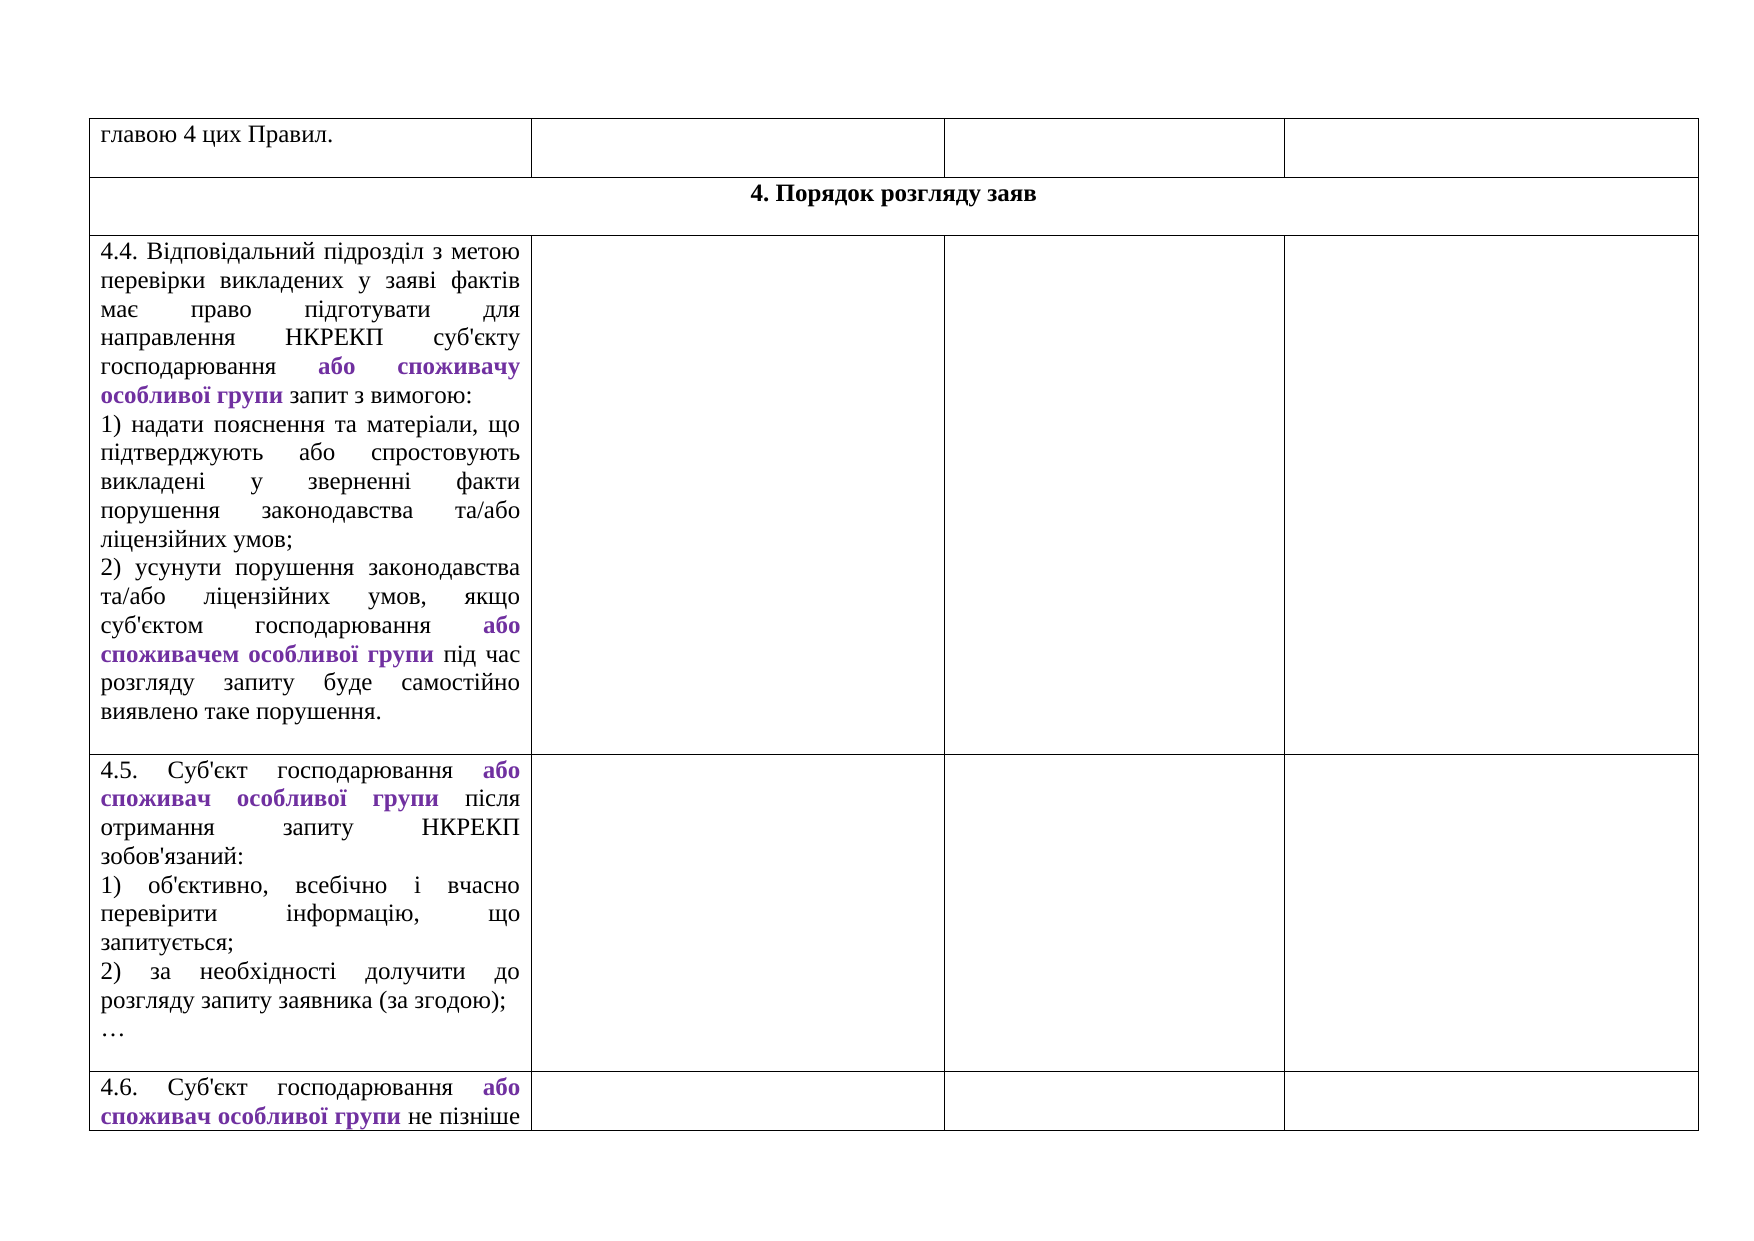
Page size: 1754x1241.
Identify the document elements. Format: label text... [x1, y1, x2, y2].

table_cell [532, 1072, 944, 1129]
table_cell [90, 119, 531, 177]
table_cell 4.4. Відповідальний підрозділ з метою перевірки викладених у заяві фактів має право підготувати для направлення НКРЕКП суб'єкту господарювання або споживачу особливої групи запит з вимогою: 1) надати пояснення та матеріали, що підтверджують або спростовують викладені у зверненні факти порушення законодавства та/або ліцензійних умов; 2) усунути порушення законодавства та/або ліцензійних умов, якщо суб'єктом господарювання або споживачем особливої групи під час розгляду запиту буде самостійно виявлено таке порушення. [90, 236, 531, 754]
table_cell [945, 755, 1284, 1071]
table_cell 4.5. Суб'єкт господарювання або споживач особливої групи після отримання запиту НКРЕКП зобов'язаний: 1) об'єктивно, всебічно і вчасно перевірити інформацію, що запитується; 2) за необхідності долучити до розгляду запиту заявника (за згодою); … [90, 755, 531, 1071]
table_cell [1285, 236, 1698, 754]
table_cell [945, 1072, 1284, 1129]
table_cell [90, 1072, 531, 1129]
table_cell [1285, 119, 1698, 177]
table_cell [945, 119, 1284, 177]
table_cell [532, 236, 944, 754]
table_cell [532, 119, 944, 177]
table_cell [1285, 1072, 1698, 1129]
table_cell [532, 755, 944, 1071]
table_cell 4. Порядок розгляду заяв [90, 178, 1698, 235]
table_cell [1285, 755, 1698, 1071]
table_cell [945, 236, 1284, 754]
